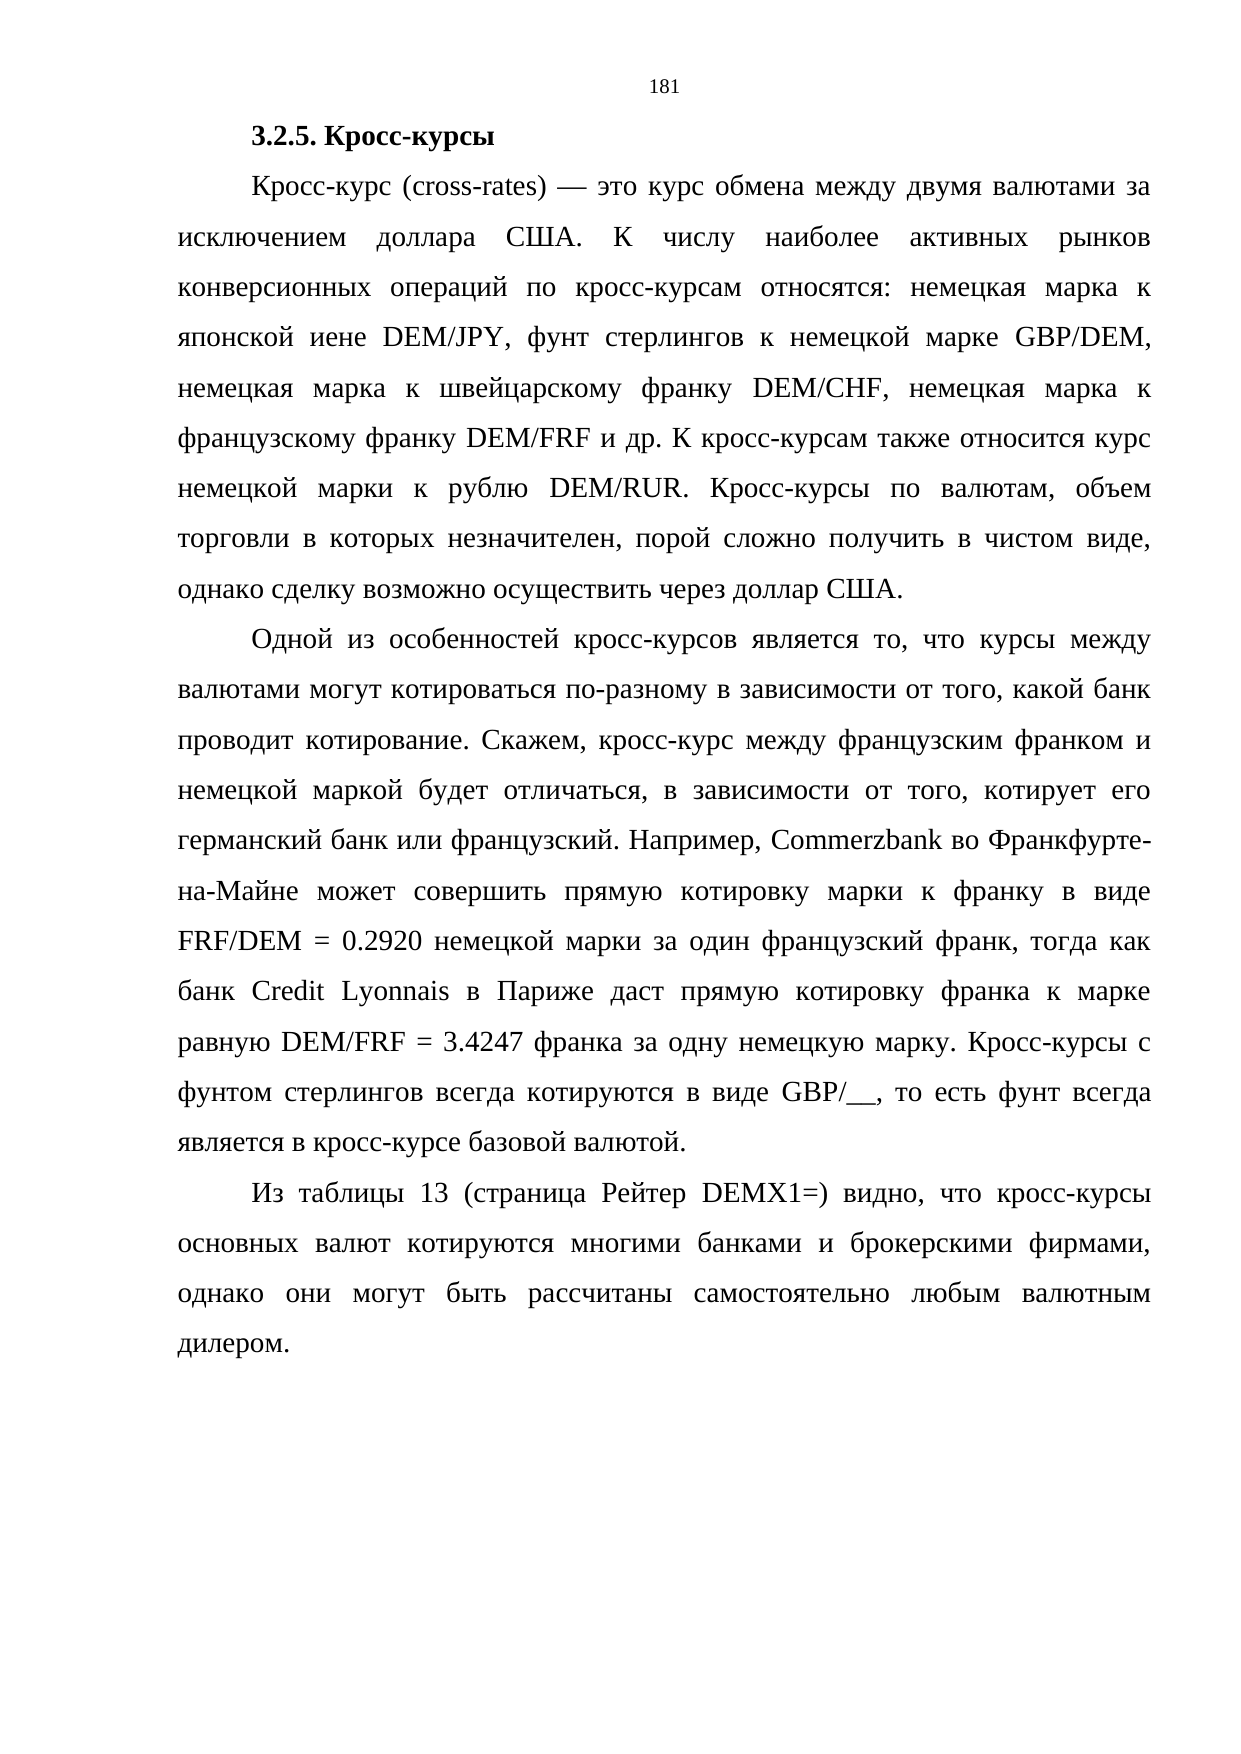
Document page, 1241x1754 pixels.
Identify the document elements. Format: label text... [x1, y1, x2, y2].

text 3.2.5. Кросс-курсы [177, 118, 1152, 152]
text Одной из особенностей кросс-курсов является то, что курсы между валютами могут котироваться по-разному в зависимости от того, какой банк проводит котирование. Скажем, кросс-курс между французским франком и немецкой маркой будет отличаться, в зависимости от того, котирует его германский банк или французский. Например, Commerzbank во Франкфурте-на-Майне может совершить прямую котировку марки к франку в виде FRF/DEM = 0.2920 немецкой марки за один французский франк, тогда как банк Credit Lyonnais в Париже даст прямую котировку франка к марке равную DEM/FRF = 3.4247 франка за одну немецкую марку. Кросс-курсы с фунтом стерлингов всегда котируются в виде GBP/__, то есть фунт всегда является в кросс-курсе базовой валютой. [177, 621, 1152, 1158]
text Кросс-курс (cross-rates) — это курс обмена между двумя валютами за исключением доллара США. К числу наиболее активных рынков конверсионных операций по кросс-курсам относятся: немецкая марка к японской иене DEM/JPY, фунт стерлингов к немецкой марке GBP/DEM, немецкая марка к швейцарскому франку DEM/CHF, немецкая марка к французскому франку DEM/FRF и др. К кросс-курсам также относится курс немецкой марки к рублю DEM/RUR. Кросс-курсы по валютам, объем торговли в которых незначителен, порой сложно получить в чистом виде, однако сделку возможно осуществить через доллар США. [177, 168, 1152, 604]
text Из таблицы 13 (страница Рейтер DEMX1=) видно, что кросс-курсы основных валют котируются многими банками и брокерскими фирмами, однако они могут быть рассчитаны самостоятельно любым валютным дилером. [177, 1175, 1152, 1359]
